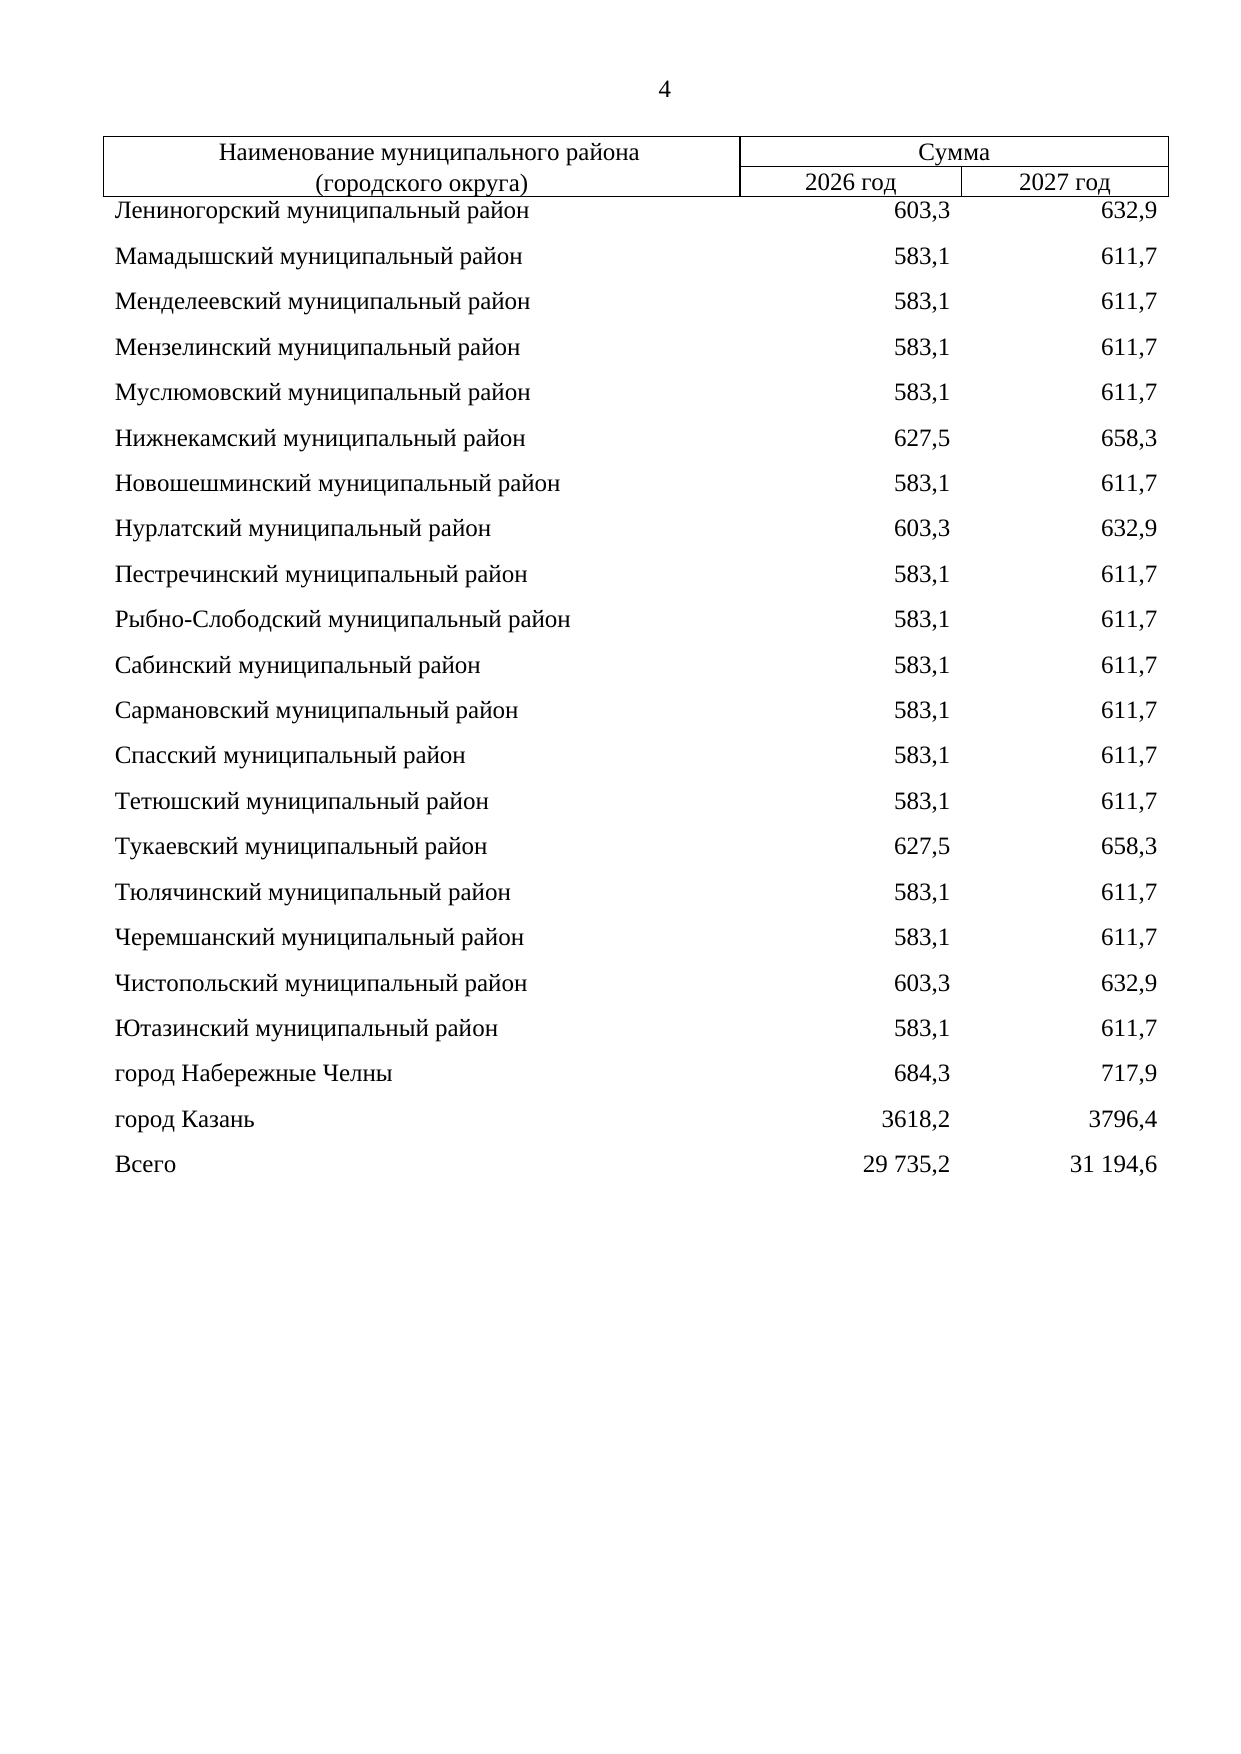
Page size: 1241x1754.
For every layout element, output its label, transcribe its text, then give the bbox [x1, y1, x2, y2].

table_cell Черемшанский муниципальный район [103, 922, 740, 968]
table_cell Нурлатский муниципальный район [103, 514, 740, 559]
table_cell 611,7 [961, 1013, 1168, 1058]
table_cell 583,1 [740, 377, 961, 423]
table_cell 31 194,6 [961, 1149, 1168, 1195]
table_cell 583,1 [740, 286, 961, 332]
table_cell 611,7 [961, 650, 1168, 695]
table_cell 29 735,2 [740, 1149, 961, 1195]
table_cell 611,7 [961, 468, 1168, 513]
table_cell Мензелинский муниципальный район [103, 332, 740, 377]
table_cell 611,7 [961, 332, 1168, 377]
table_cell 583,1 [740, 922, 961, 968]
table_cell 583,1 [740, 650, 961, 695]
table_cell город Казань [103, 1104, 740, 1149]
table_cell Пестречинский муниципальный район [103, 559, 740, 604]
table_cell 611,7 [961, 286, 1168, 332]
table_cell Спасский муниципальный район [103, 741, 740, 786]
table_cell 583,1 [740, 332, 961, 377]
table_cell 611,7 [961, 877, 1168, 922]
table_cell 3796,4 [961, 1104, 1168, 1149]
table_cell Ютазинский муниципальный район [103, 1013, 740, 1058]
table_cell 2027 год [962, 167, 1168, 196]
table_cell Тетюшский муниципальный район [103, 786, 740, 831]
table_cell Тукаевский муниципальный район [103, 831, 740, 877]
table_cell Тюлячинский муниципальный район [103, 877, 740, 922]
table_cell 611,7 [961, 241, 1168, 286]
table_cell Лениногорский муниципальный район [103, 197, 740, 241]
table_cell 658,3 [961, 831, 1168, 877]
table_cell 583,1 [740, 468, 961, 513]
table_cell 611,7 [961, 695, 1168, 741]
table_cell 3618,2 [740, 1104, 961, 1149]
table_cell 611,7 [961, 741, 1168, 786]
table_cell 603,3 [740, 197, 961, 241]
table_cell Рыбно-Слободский муниципальный район [103, 604, 740, 650]
table_cell 627,5 [740, 423, 961, 468]
table_cell 583,1 [740, 1013, 961, 1058]
table_cell Сабинский муниципальный район [103, 650, 740, 695]
table_cell 611,7 [961, 786, 1168, 831]
table_header Наименование муниципального района (городского округа) [104, 137, 739, 196]
table_cell 632,9 [961, 514, 1168, 559]
table_cell 658,3 [961, 423, 1168, 468]
table_cell 603,3 [740, 514, 961, 559]
table_cell 632,9 [961, 197, 1168, 241]
table_cell 583,1 [740, 241, 961, 286]
table_cell Новошешминский муниципальный район [103, 468, 740, 513]
table_cell Менделеевский муниципальный район [103, 286, 740, 332]
table_cell Сармановский муниципальный район [103, 695, 740, 741]
table_cell 603,3 [740, 968, 961, 1013]
table_cell 627,5 [740, 831, 961, 877]
table_cell Всего [103, 1149, 740, 1195]
table_header Сумма [741, 137, 1168, 166]
table_cell 583,1 [740, 559, 961, 604]
table_cell 583,1 [740, 786, 961, 831]
table_cell 717,9 [961, 1059, 1168, 1104]
table_cell 611,7 [961, 559, 1168, 604]
table_cell 611,7 [961, 604, 1168, 650]
table_cell Муслюмовский муниципальный район [103, 377, 740, 423]
table_cell 583,1 [740, 741, 961, 786]
table_cell 684,3 [740, 1059, 961, 1104]
table_cell 583,1 [740, 877, 961, 922]
table_cell 611,7 [961, 922, 1168, 968]
table_cell 2026 год [741, 167, 961, 196]
table_cell город Набережные Челны [103, 1059, 740, 1104]
table_cell Мамадышский муниципальный район [103, 241, 740, 286]
table_cell 632,9 [961, 968, 1168, 1013]
table_cell 583,1 [740, 604, 961, 650]
table_cell 611,7 [961, 377, 1168, 423]
table_cell 583,1 [740, 695, 961, 741]
table_cell Нижнекамский муниципальный район [103, 423, 740, 468]
table_cell Чистопольский муниципальный район [103, 968, 740, 1013]
